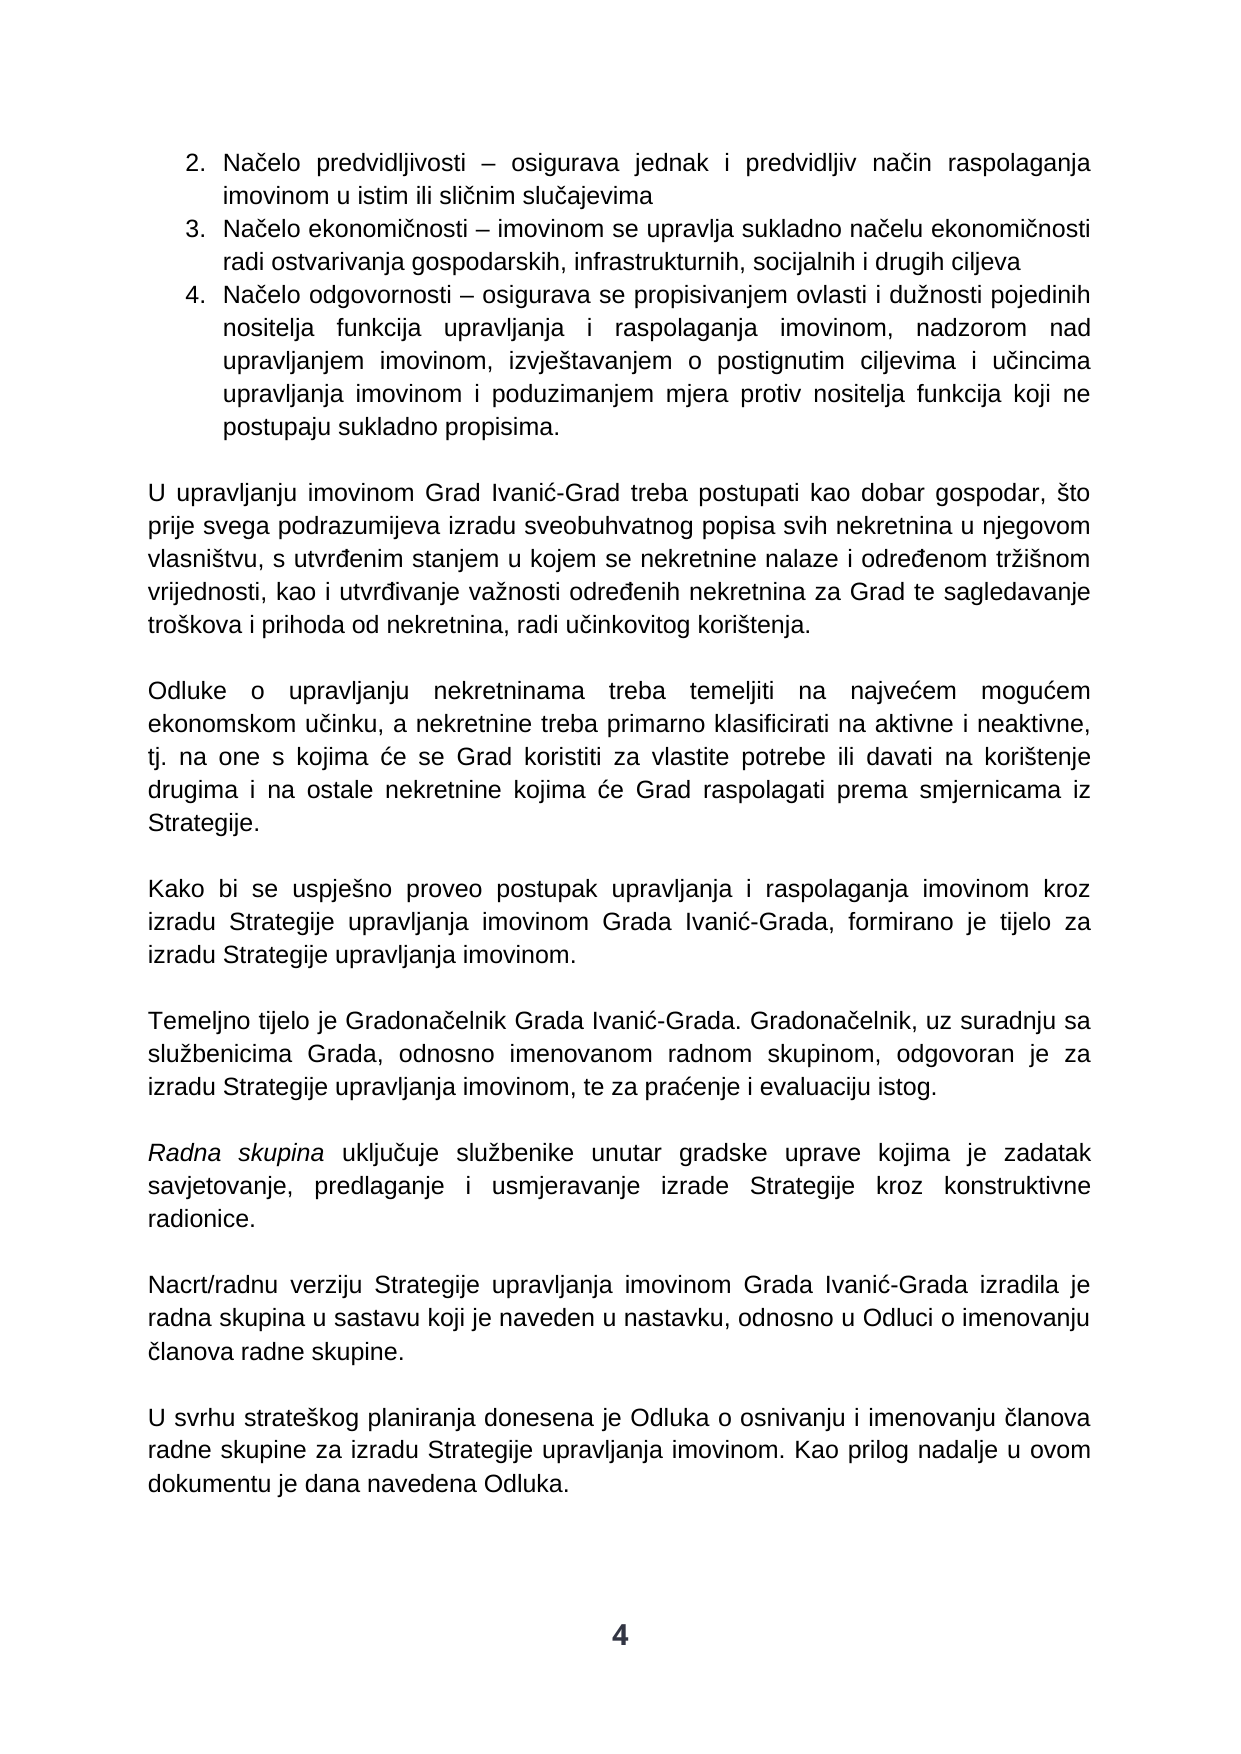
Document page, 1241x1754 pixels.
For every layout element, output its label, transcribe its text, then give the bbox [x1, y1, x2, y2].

text Kako bi se uspješno proveo postupak upravljanja i raspolaganja imovinom kroz izradu Strategije upravljanja imovinom Grada Ivanić-Grada, formirano je tijelo za izradu Strategije upravljanja imovinom. [148, 874, 1092, 969]
list Načelo odgovornosti – osigurava se propisivanjem ovlasti i dužnosti pojedinih nositelja funkcija upravljanja i raspolaganja imovinom, nadzorom nad upravljanjem imovinom, izvještavanjem o postignutim ciljevima i učincima upravljanja imovinom i poduzimanjem mjera protiv nositelja funkcija koji ne postupaju sukladno propisima. [185, 280, 1092, 441]
text Radna skupina uključuje službenike unutar gradske uprave kojima je zadatak savjetovanje, predlaganje i usmjeravanje izrade Strategije kroz konstruktivne radionice. [148, 1138, 1092, 1233]
text Odluke o upravljanju nekretninama treba temeljiti na najvećem mogućem ekonomskom učinku, a nekretnine treba primarno klasificirati na aktivne i neaktivne, tj. na one s kojima će se Grad koristiti za vlastite potrebe ili davati na korištenje drugima i na ostale nekretnine kojima će Grad raspolagati prema smjernicama iz Strategije. [148, 676, 1092, 837]
text U upravljanju imovinom Grad Ivanić-Grad treba postupati kao dobar gospodar, što prije svega podrazumijeva izradu sveobuhvatnog popisa svih nekretnina u njegovom vlasništvu, s utvrđenim stanjem u kojem se nekretnine nalaze i određenom tržišnom vrijednosti, kao i utvrđivanje važnosti određenih nekretnina za Grad te sagledavanje troškova i prihoda od nekretnina, radi učinkovitog korištenja. [148, 478, 1092, 639]
text Nacrt/radnu verziju Strategije upravljanja imovinom Grada Ivanić-Grada izradila je radna skupina u sastavu koji je naveden u nastavku, odnosno u Odluci o imenovanju članova radne skupine. [148, 1270, 1092, 1365]
text U svrhu strateškog planiranja donesena je Odluka o osnivanju i imenovanju članova radne skupine za izradu Strategije upravljanja imovinom. Kao prilog nadalje u ovom dokumentu je dana navedena Odluka. [148, 1402, 1092, 1497]
list Načelo ekonomičnosti – imovinom se upravlja sukladno načelu ekonomičnosti radi ostvarivanja gospodarskih, infrastrukturnih, socijalnih i drugih ciljeva [185, 214, 1092, 276]
list Načelo predvidljivosti – osigurava jednak i predvidljiv način raspolaganja imovinom u istim ili sličnim slučajevima [185, 148, 1092, 209]
text Temeljno tijelo je Gradonačelnik Grada Ivanić-Grada. Gradonačelnik, uz suradnju sa službenicima Grada, odnosno imenovanom radnom skupinom, odgovoran je za izradu Strategije upravljanja imovinom, te za praćenje i evaluaciju istog. [148, 1006, 1092, 1101]
